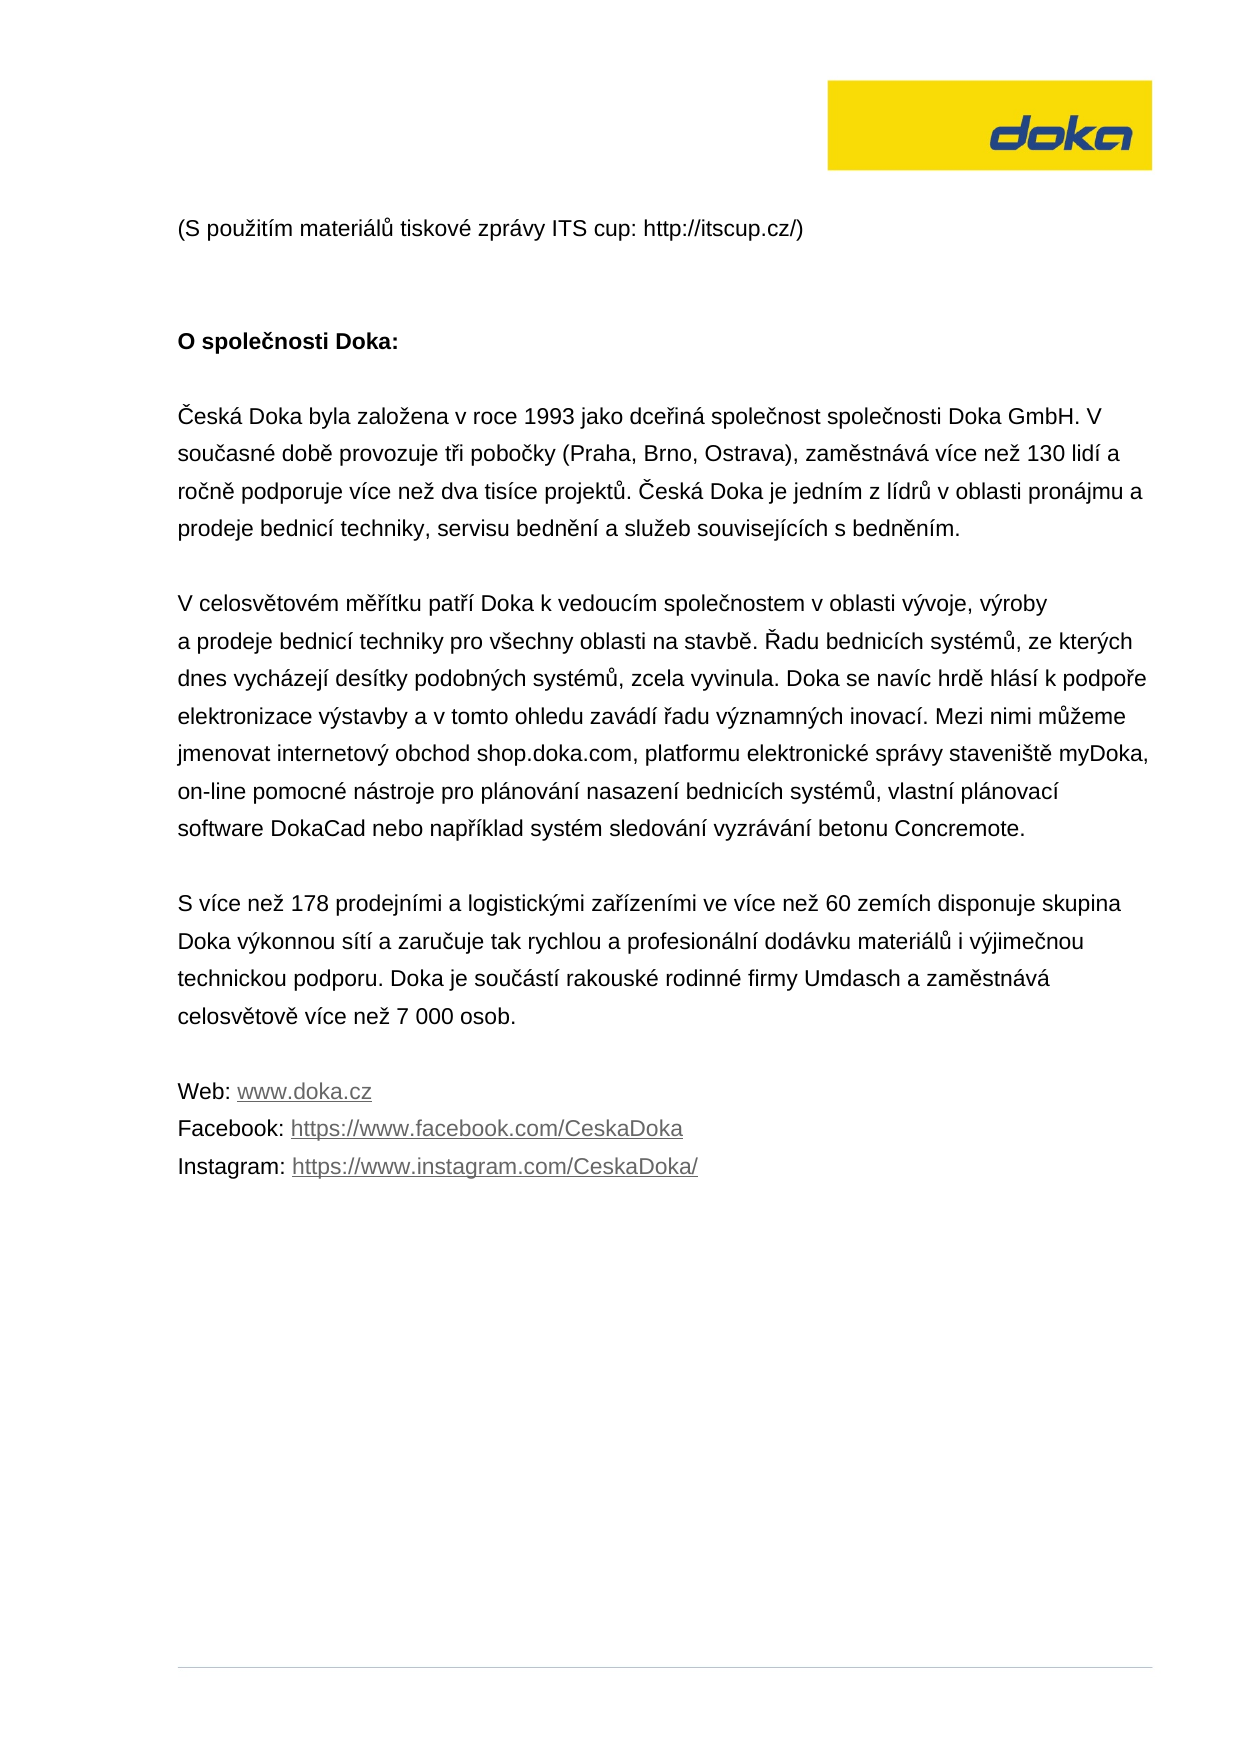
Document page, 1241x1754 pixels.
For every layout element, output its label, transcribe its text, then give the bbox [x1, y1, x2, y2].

text S více než 178 prodejními a logistickými zařízeními ve více než 60 zemích disponuje skupina Doka výkonnou sítí a zaručuje tak rychlou a profesionální dodávku materiálů i výjimečnou technickou podporu. Doka je součástí rakouské rodinné firmy Umdasch a zaměstnává celosvětově více než 7 000 osob. [177, 882, 1152, 1032]
text Česká Doka byla založena v roce 1993 jako dceřiná společnost společnosti Doka GmbH. V současné době provozuje tři pobočky (Praha, Brno, Ostrava), zaměstnává více než 130 lidí a ročně podporuje více než dva tisíce projektů. Česká Doka je jedním z lídrů v oblasti pronájmu a prodeje bednicí techniky, servisu bednění a služeb souvisejících s bedněním. [177, 394, 1152, 544]
text Facebook: https://www.facebook.com/CeskaDoka [177, 1107, 1152, 1144]
text V celosvětovém měřítku patří Doka k vedoucím společnostem v oblasti vývoje, výroby a prodeje bednicí techniky pro všechny oblasti na stavbě. Řadu bednicích systémů, ze kterých dnes vycházejí desítky podobných systémů, zcela vyvinula. Doka se navíc hrdě hlásí k podpoře elektronizace výstavby a v tomto ohledu zavádí řadu významných inovací. Mezi nimi můžeme jmenovat internetový obchod shop.doka.com, platformu elektronické správy staveniště myDoka, on-line pomocné nástroje pro plánování nasazení bednicích systémů, vlastní plánovací software DokaCad nebo například systém sledování vyzrávání betonu Concremote. [177, 582, 1152, 844]
text O společnosti Doka: [177, 319, 1152, 357]
text Instagram: https://www.instagram.com/CeskaDoka/ [177, 1144, 1152, 1182]
text Web: www.doka.cz [177, 1069, 1152, 1107]
text (S použitím materiálů tiskové zprávy ITS cup: http://itscup.cz/) [177, 207, 1152, 244]
picture [827, 0, 1230, 191]
picture [177, 1622, 1240, 1751]
